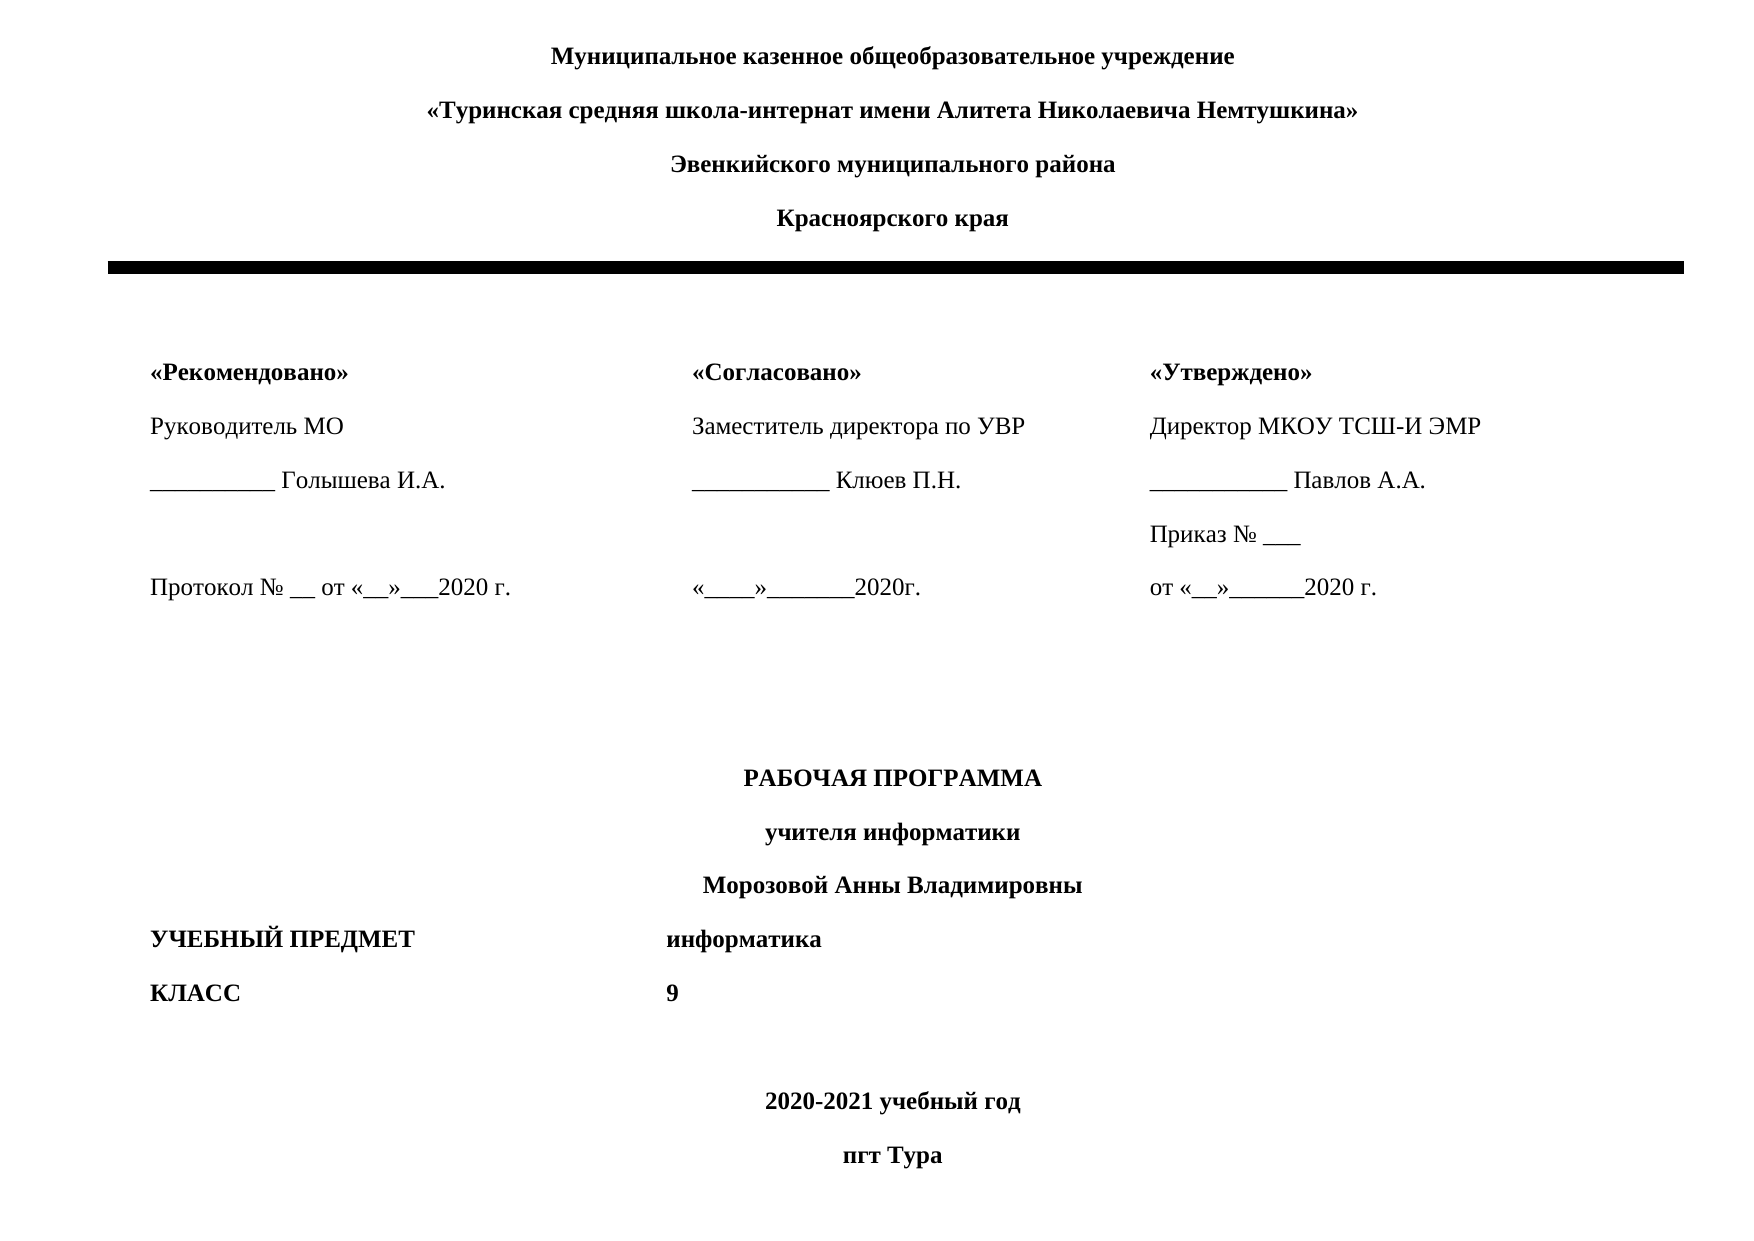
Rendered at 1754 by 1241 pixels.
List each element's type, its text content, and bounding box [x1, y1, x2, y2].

text пгт Тура [150, 1140, 1635, 1168]
text «Туринская средняя школа-интернат имени Алитета Николаевича Немтушкина» [150, 95, 1635, 124]
text КЛАСС 9 [150, 978, 1635, 1007]
text учителя информатики [150, 817, 1635, 845]
table_header «Согласовано» Заместитель директора по УВР ___________ Клюев П.Н. «____»_______2020г. [681, 357, 1138, 680]
table_header «Утверждено» Директор МКОУ ТСШ-И ЭМР ___________ Павлов А.А. Приказ № ___ от «__»______2020 г. [1138, 357, 1579, 680]
text Красноярского края [150, 203, 1635, 232]
text Муниципальное казенное общеобразовательное учреждение [150, 41, 1635, 70]
text Морозовой Анны Владимировны [150, 871, 1635, 899]
text 2020-2021 учебный год [150, 1086, 1635, 1115]
text Эвенкийского муниципального района [150, 149, 1635, 178]
text РАБОЧАЯ ПРОГРАММА [150, 763, 1635, 792]
text УЧЕБНЫЙ ПРЕДМЕТ информатика [150, 924, 1635, 953]
table_header «Рекомендовано» Руководитель МО __________ Голышева И.А. Протокол № __ от «__»___2020 г. [139, 357, 681, 680]
